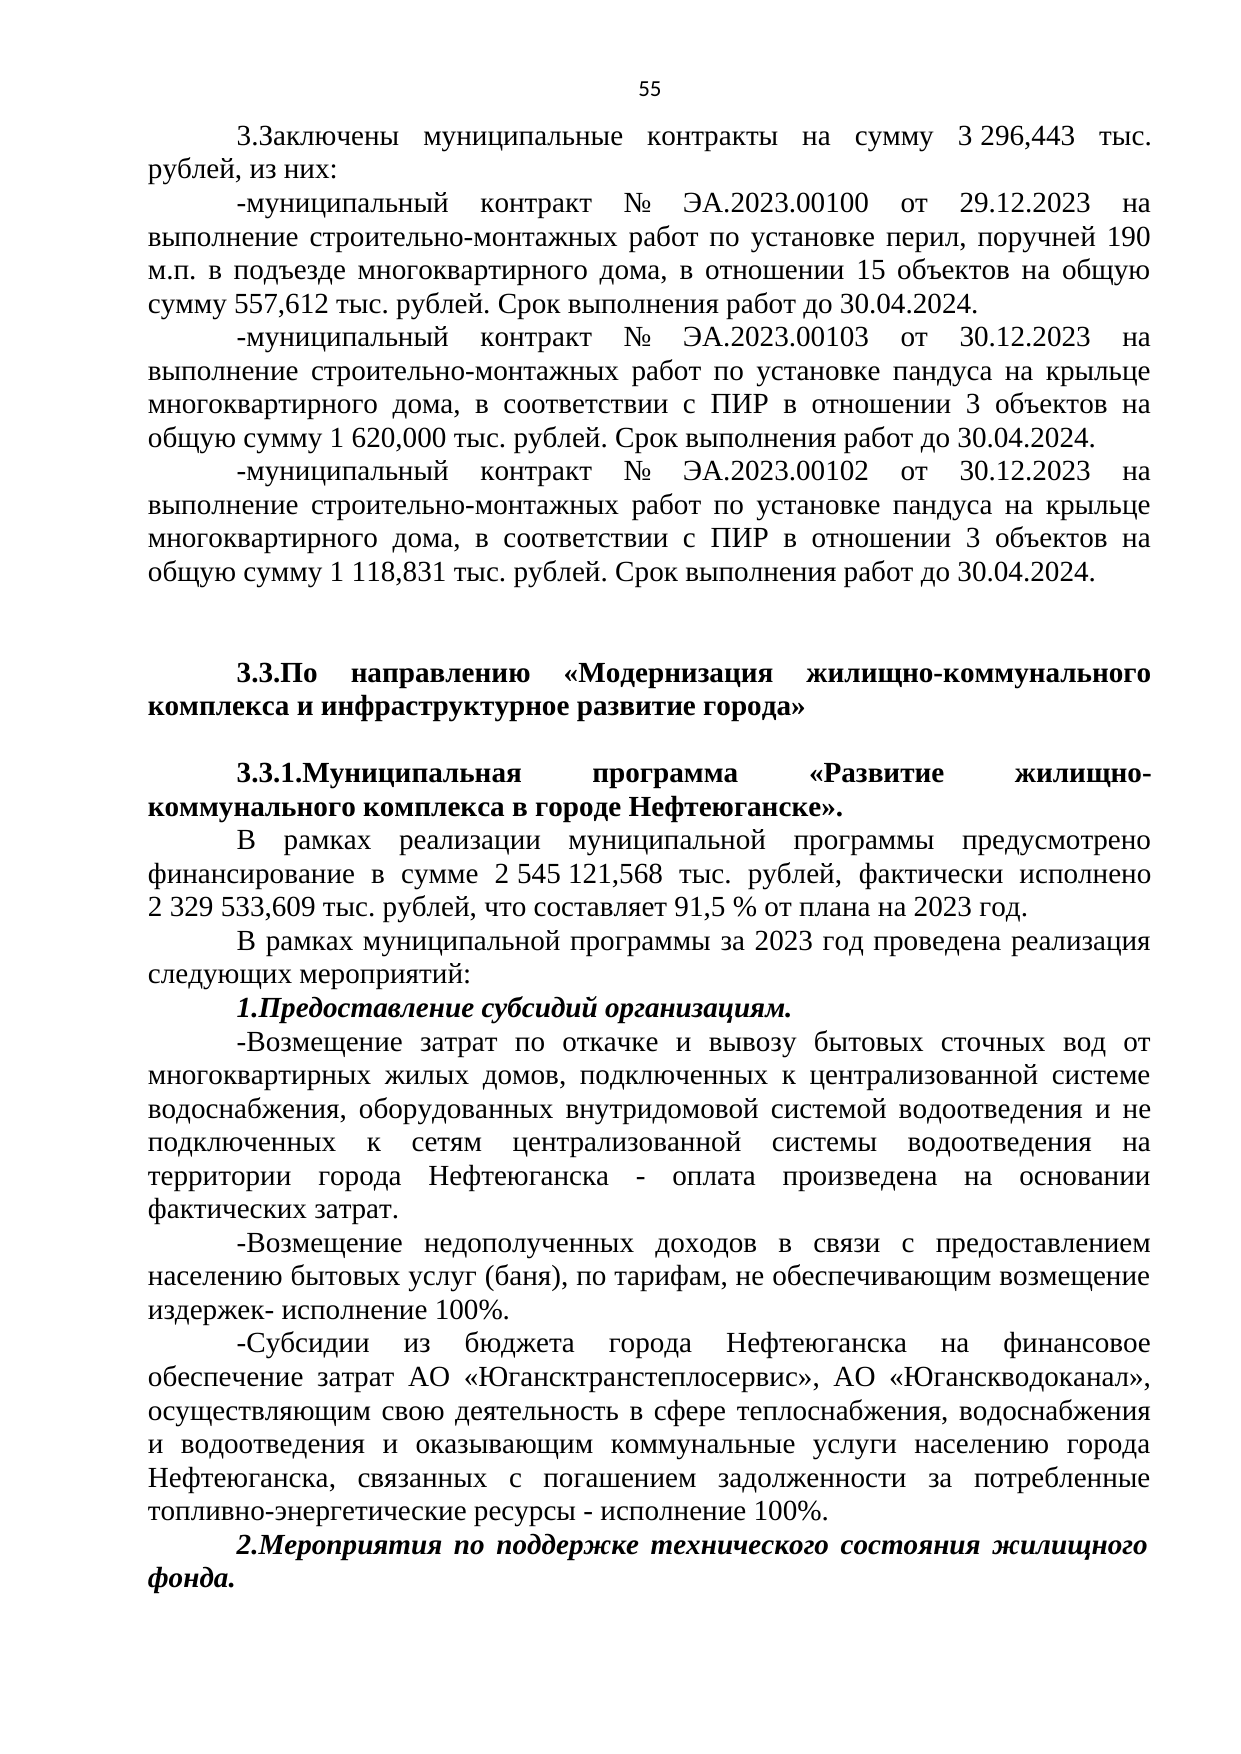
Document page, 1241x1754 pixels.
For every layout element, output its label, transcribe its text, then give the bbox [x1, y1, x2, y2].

text -муниципальный контракт № ЭА.2023.00103 от 30.12.2023 на выполнение строительно-монтажных работ по установке пандуса на крыльце многоквартирного дома, в соответствии с ПИР в отношении 3 объектов на общую сумму 1 620,000 тыс. рублей. Срок выполнения работ до 30.04.2024. [148, 319, 1152, 453]
text 2.Мероприятия по поддержке технического состояния жилищного фонда. [148, 1527, 1152, 1658]
text -Возмещение затрат по откачке и вывозу бытовых сточных вод от многоквартирных жилых домов, подключенных к централизованной системе водоснабжения, оборудованных внутридомовой системой водоотведения и не подключенных к сетям централизованной системы водоотведения на территории города Нефтеюганска - оплата произведена на основании фактических затрат. [148, 1024, 1152, 1225]
text -муниципальный контракт № ЭА.2023.00100 от 29.12.2023 на выполнение строительно-монтажных работ по установке перил, поручней 190 м.п. в подъезде многоквартирного дома, в отношении 15 объектов на общую сумму 557,612 тыс. рублей. Срок выполнения работ до 30.04.2024. [148, 185, 1152, 319]
text 3.3.По направлению «Модернизация жилищно-коммунального комплекса и инфраструктурное развитие города» [148, 655, 1152, 722]
text В рамках реализации муниципальной программы предусмотрено финансирование в сумме 2 545 121,568 тыс. рублей, фактически исполнено 2 329 533,609 тыс. рублей, что составляет 91,5 % от плана на 2023 год. [148, 822, 1152, 923]
text -Возмещение недополученных доходов в связи с предоставлением населению бытовых услуг (баня), по тарифам, не обеспечивающим возмещение издержек- исполнение 100%. [148, 1225, 1152, 1326]
text 3.Заключены муниципальные контракты на сумму 3 296,443 тыс. рублей, из них: [148, 118, 1152, 185]
text 3.3.1.Муниципальная программа «Развитие жилищно-коммунального комплекса в городе Нефтеюганске». [148, 755, 1152, 822]
text В рамках муниципальной программы за 2023 год проведена реализация следующих мероприятий: [148, 923, 1152, 990]
text -Субсидии из бюджета города Нефтеюганска на финансовое обеспечение затрат АО «Югансктранстеплосервис», АО «Юганскводоканал», осуществляющим свою деятельность в сфере теплоснабжения, водоснабжения и водоотведения и оказывающим коммунальные услуги населению города Нефтеюганска, связанных с погашением задолженности за потребленные топливно-энергетические ресурсы - исполнение 100%. [148, 1326, 1152, 1527]
text -муниципальный контракт № ЭА.2023.00102 от 30.12.2023 на выполнение строительно-монтажных работ по установке пандуса на крыльце многоквартирного дома, в соответствии с ПИР в отношении 3 объектов на общую сумму 1 118,831 тыс. рублей. Срок выполнения работ до 30.04.2024. [148, 453, 1152, 588]
text 1.Предоставление субсидий организациям. [148, 990, 1152, 1024]
